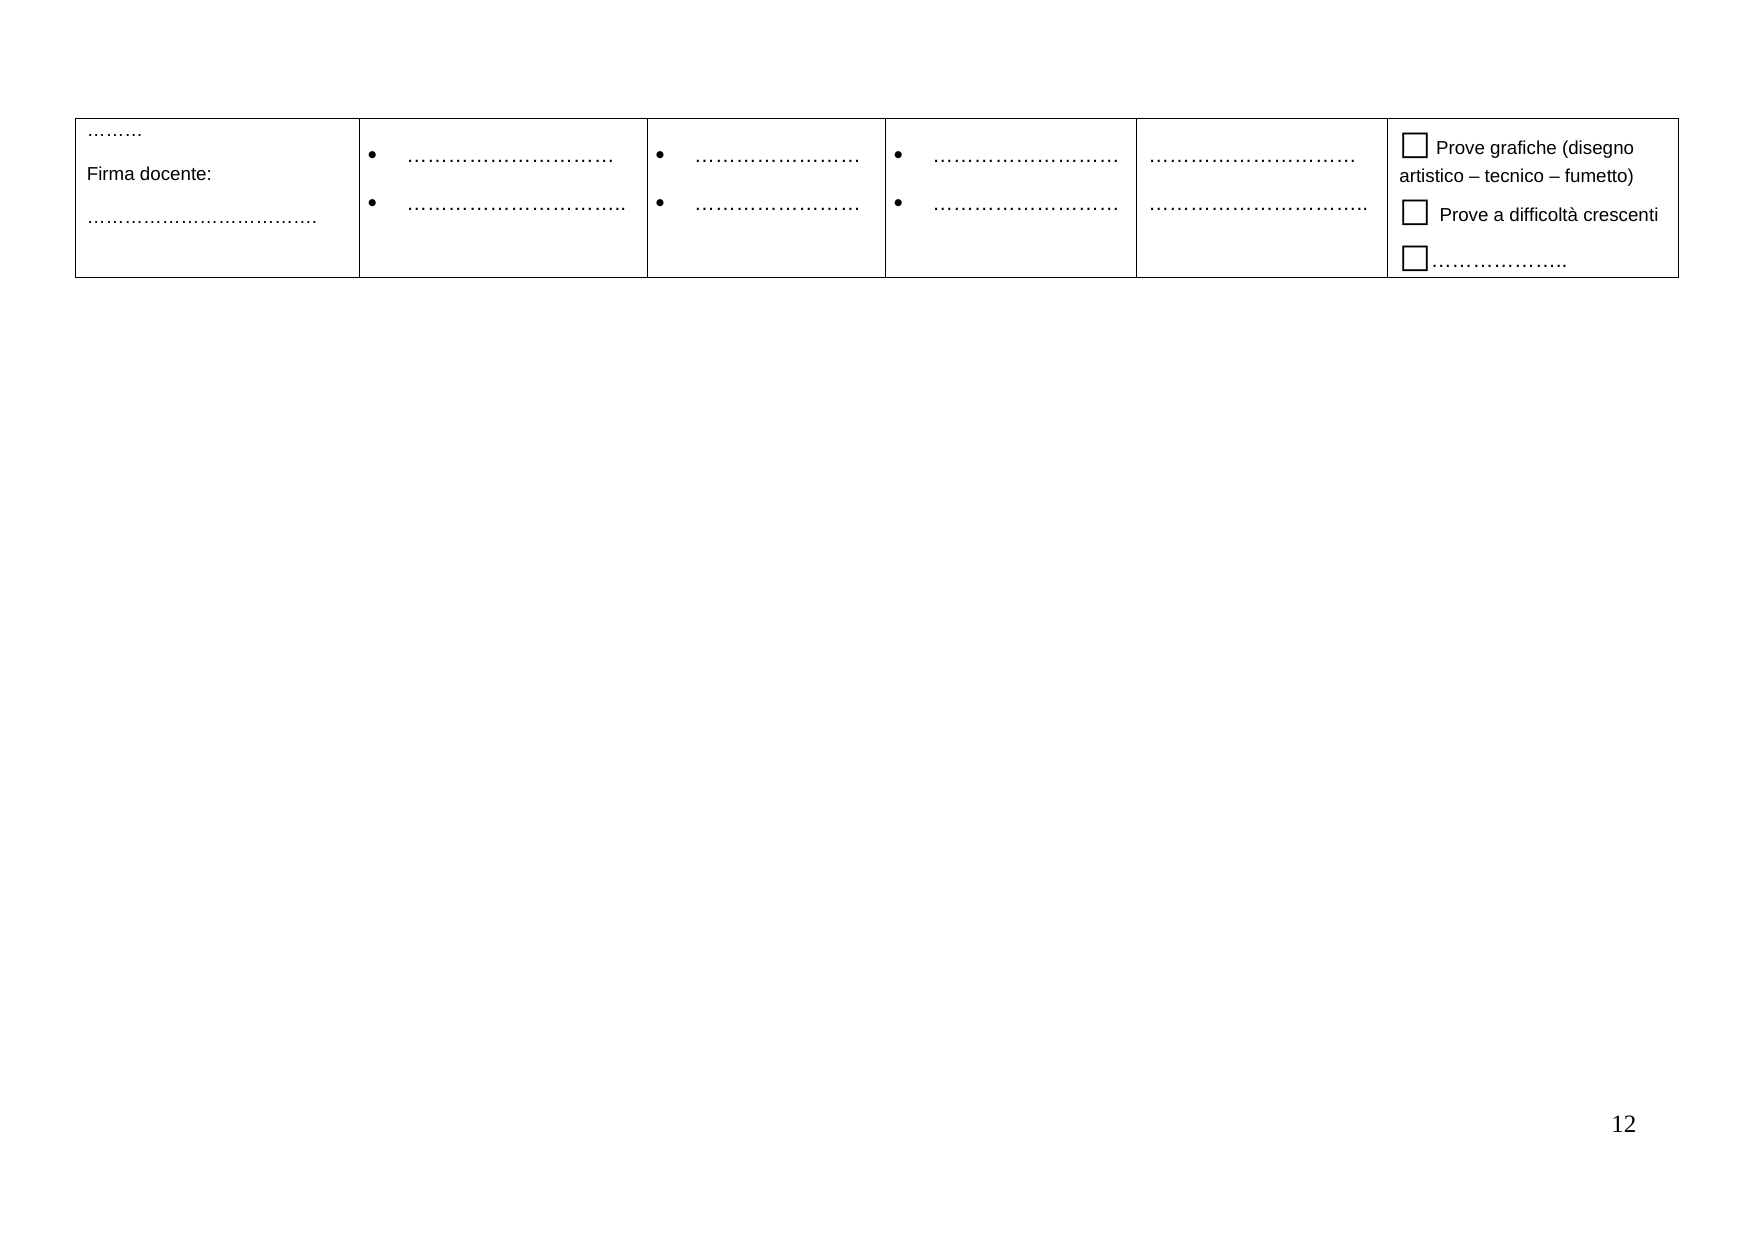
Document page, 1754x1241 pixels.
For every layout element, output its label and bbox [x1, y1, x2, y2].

table_cell [648, 119, 885, 277]
table_cell [360, 119, 647, 277]
table_cell [886, 119, 1136, 277]
table_cell [1388, 119, 1678, 277]
table_cell [1137, 119, 1387, 277]
table_cell [76, 119, 359, 277]
